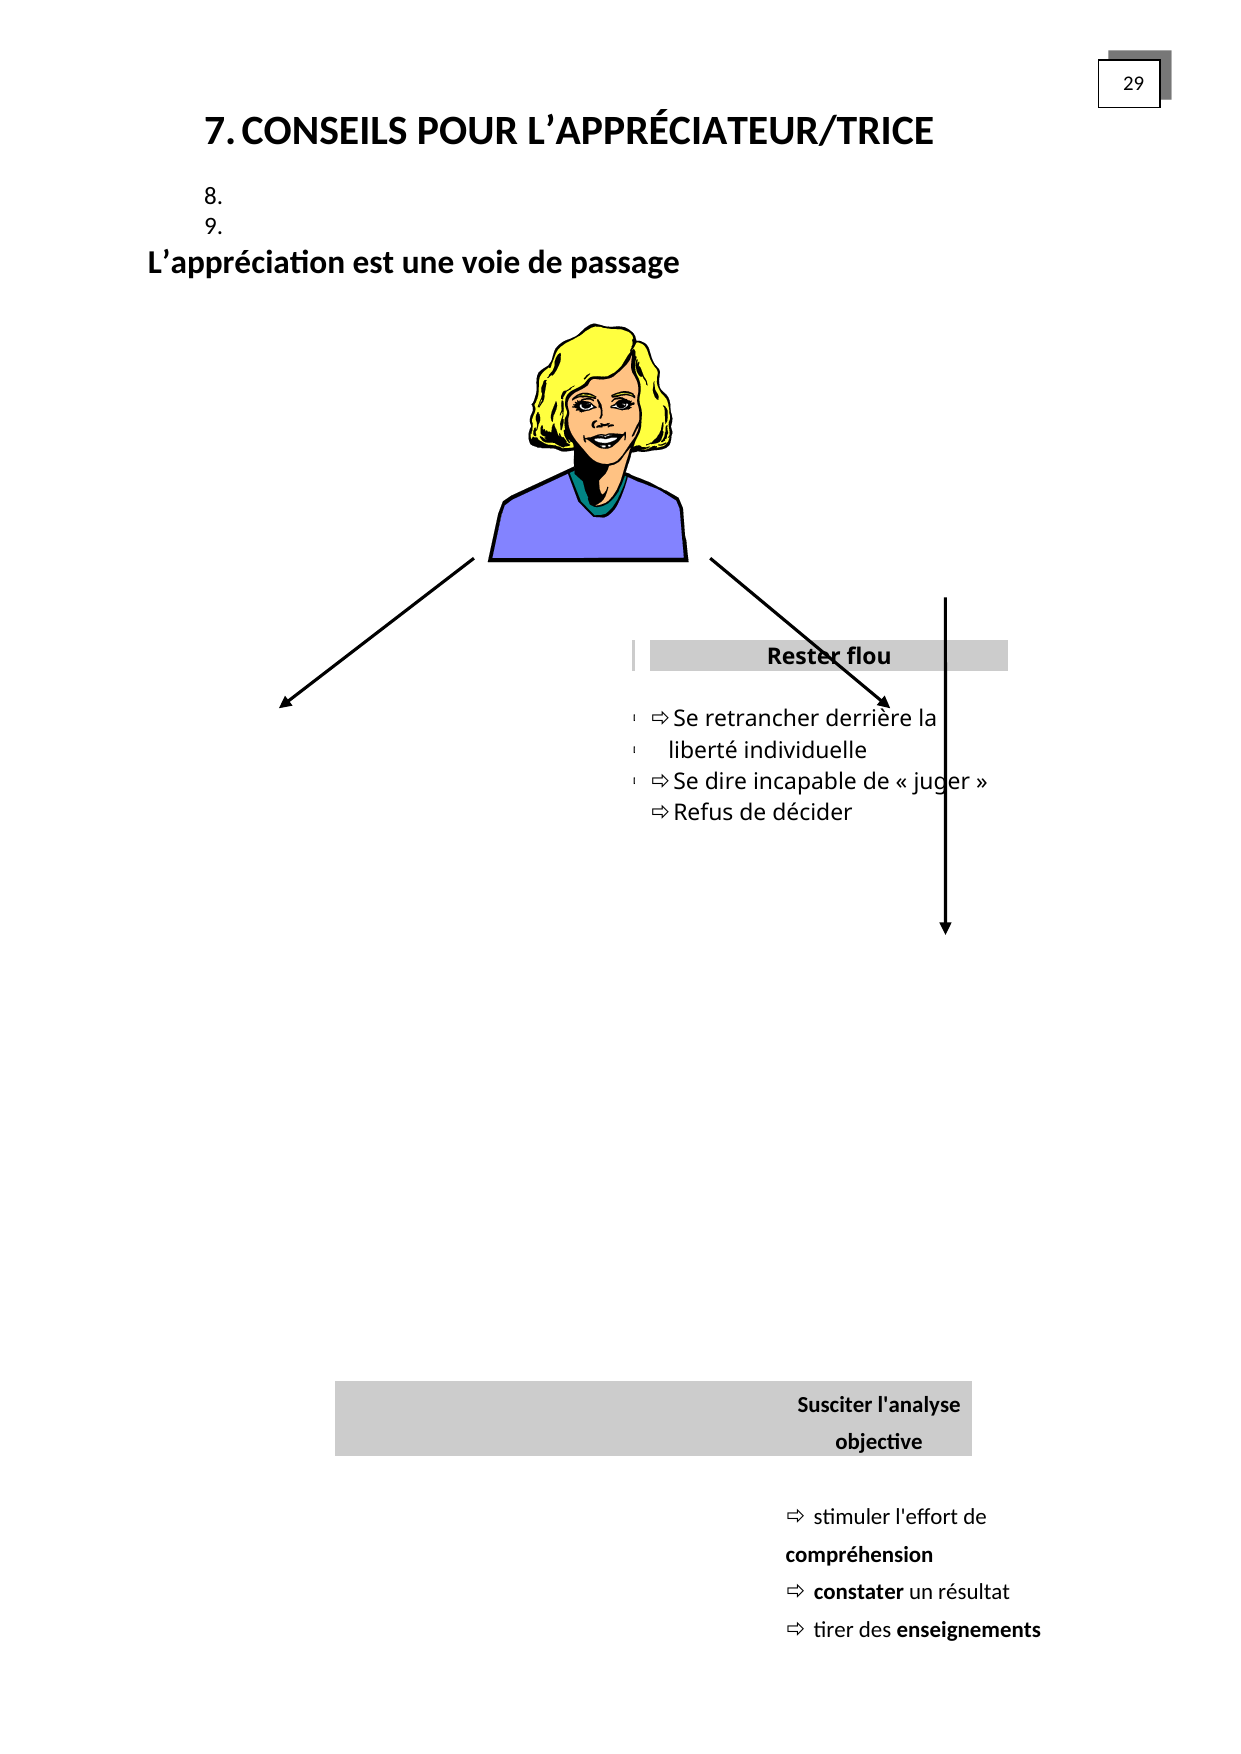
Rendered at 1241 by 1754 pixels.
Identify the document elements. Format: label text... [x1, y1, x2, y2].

text constater un résultat [335, 1568, 1092, 1606]
subtitle Susciter l'analyse objective [335, 1381, 972, 1456]
text L’appréciation est une voie de passage [148, 241, 1092, 282]
list CONSEILS POUR L’APPRÉCIATEUR/TRICE [204, 104, 1092, 154]
text tirer des enseignements [335, 1606, 1092, 1643]
text stimuler l'effort de compréhension [335, 1493, 1092, 1568]
